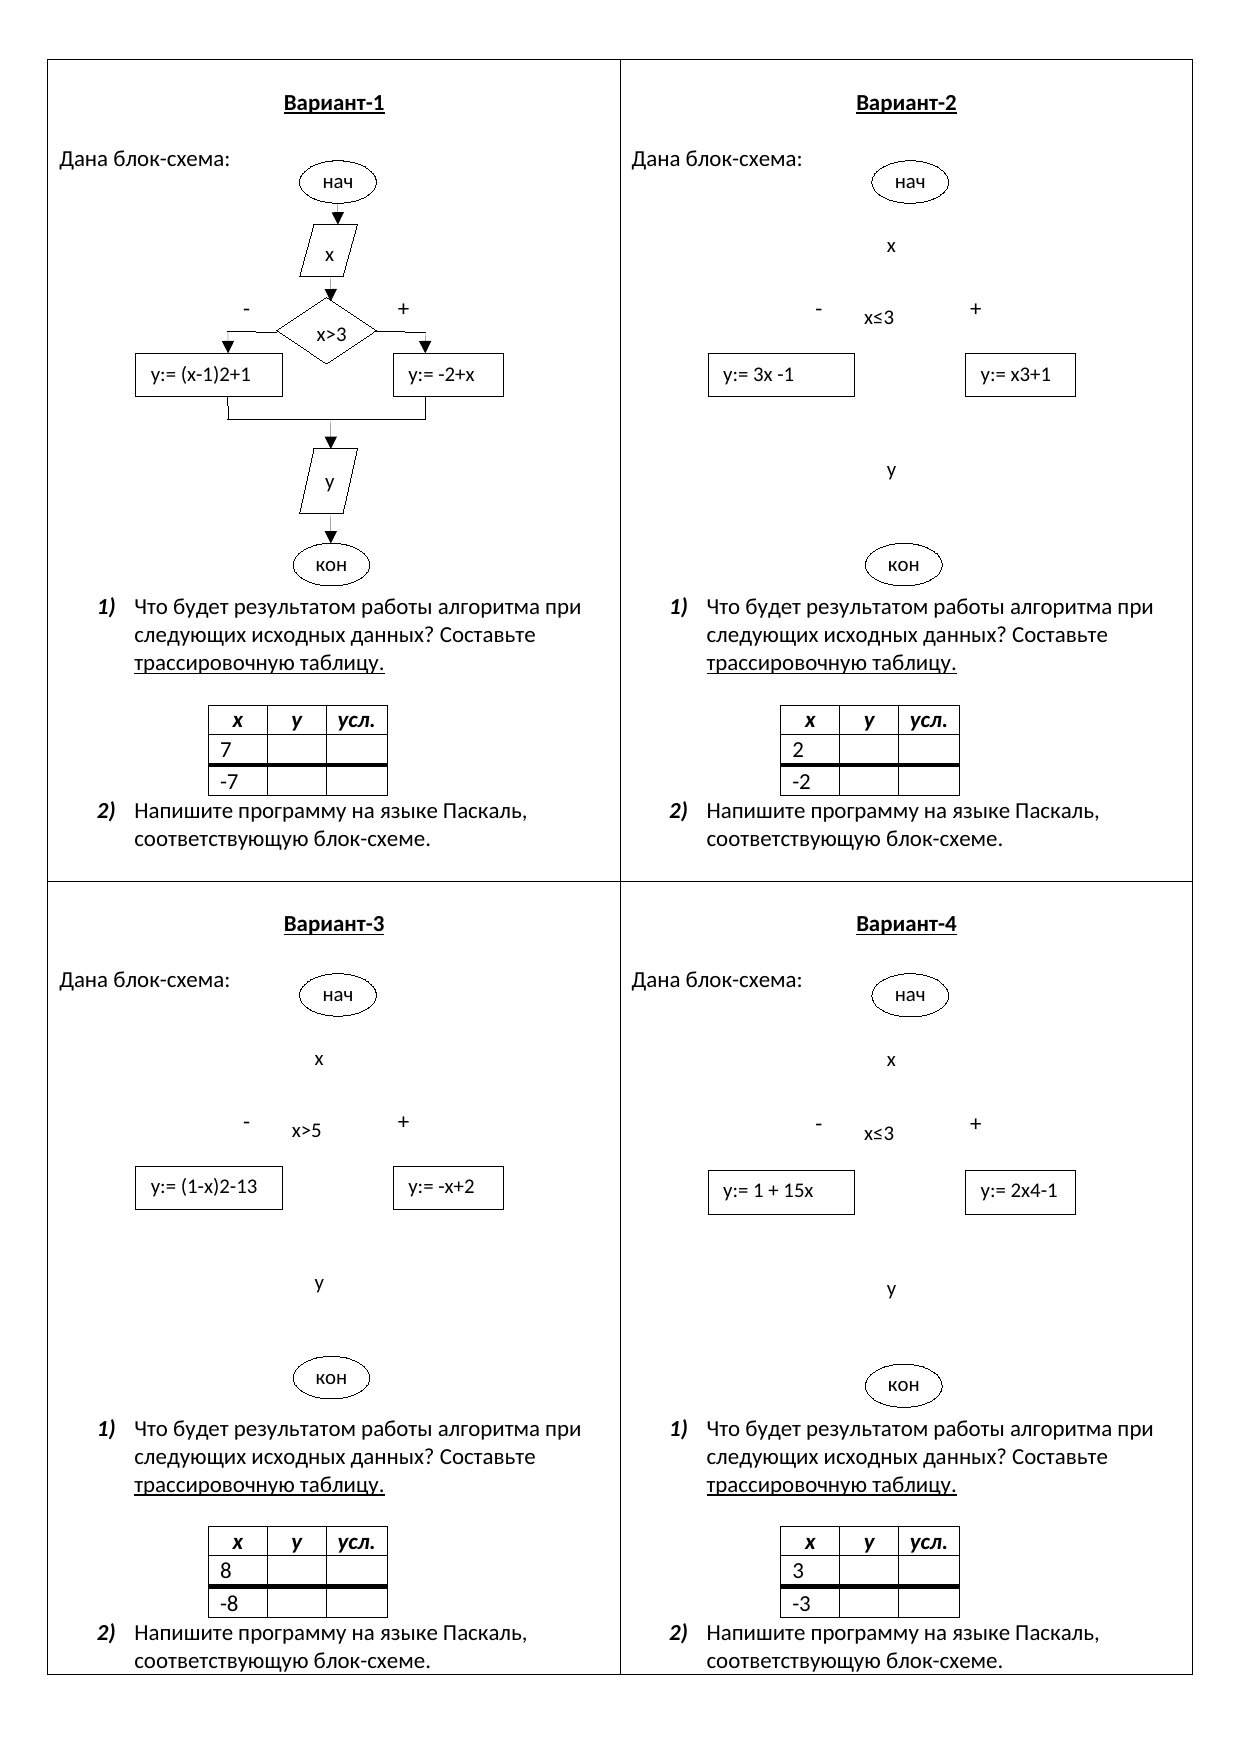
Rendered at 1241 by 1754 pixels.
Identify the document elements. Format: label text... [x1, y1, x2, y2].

table_header Вариант-2 Дана блок-схема: Что будет результатом работы алгоритма при следующих исходных данных? Составьте трассировочную таблицу. Напишите программу на языке Паскаль, соответствующую блок-схеме. [621, 60, 1192, 881]
table_header Вариант-1 Дана блок-схема: Что будет результатом работы алгоритма при следующих исходных данных? Составьте трассировочную таблицу. Напишите программу на языке Паскаль, соответствующую блок-схеме. [48, 60, 620, 881]
table_cell Вариант-3 Дана блок-схема: Что будет результатом работы алгоритма при следующих исходных данных? Составьте трассировочную таблицу. Напишите программу на языке Паскаль, соответствующую блок-схеме. [48, 882, 620, 1674]
table_cell Вариант-4 Дана блок-схема: Что будет результатом работы алгоритма при следующих исходных данных? Составьте трассировочную таблицу. Напишите программу на языке Паскаль, соответствующую блок-схеме. [621, 882, 1192, 1674]
